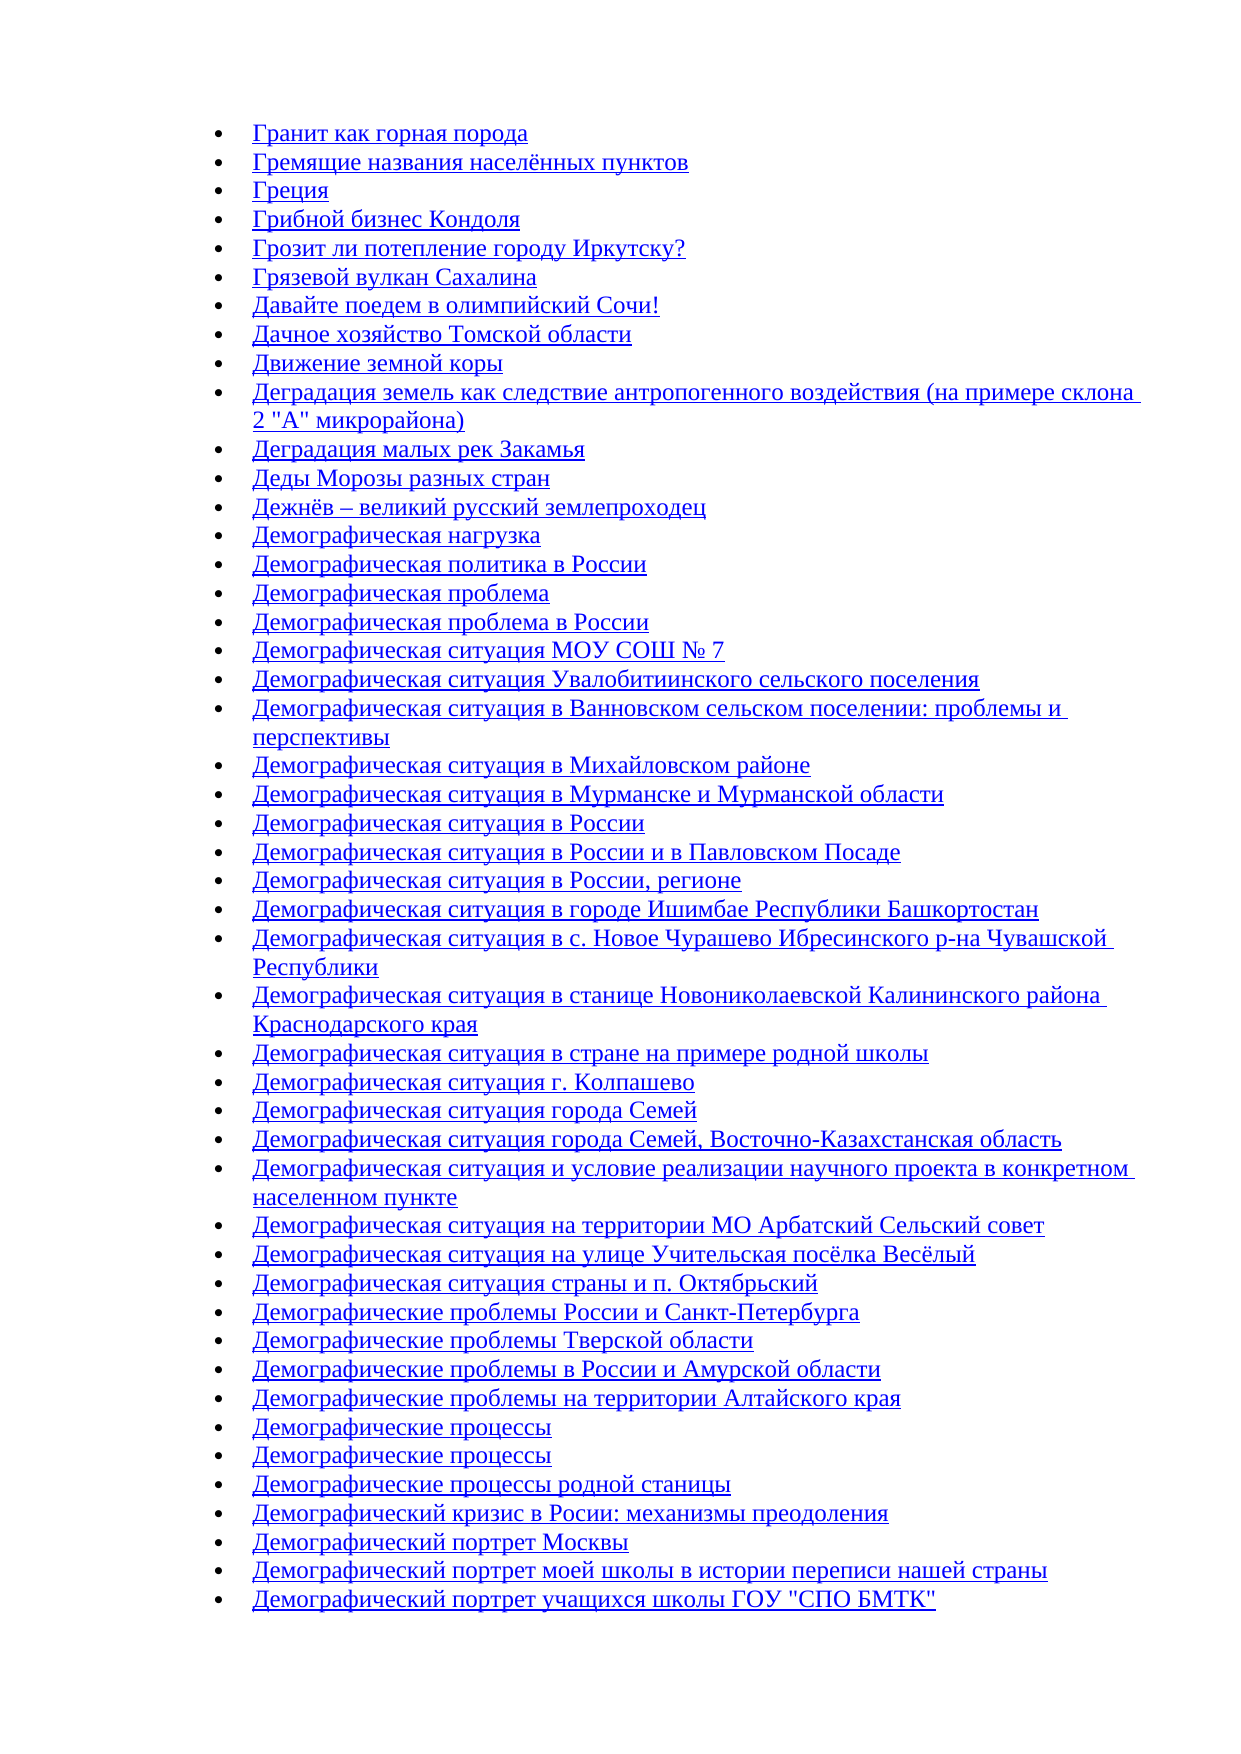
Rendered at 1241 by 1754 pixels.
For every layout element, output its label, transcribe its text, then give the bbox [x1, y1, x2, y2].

list Демографический кризис в Росии: механизмы преодоления [215, 1498, 1152, 1527]
list Демографическая ситуация МОУ СОШ № 7 [215, 636, 1152, 664]
list Демографическая ситуация в Михайловском районе [215, 751, 1152, 779]
list Демографическая ситуация в городе Ишимбае Республики Башкортостан [215, 894, 1152, 923]
list Давайте поедем в олимпийский Сочи! [215, 291, 1152, 319]
list Демографический портрет Москвы [215, 1527, 1152, 1556]
list Движение земной коры [215, 348, 1152, 377]
list Демографический портрет моей школы в истории переписи нашей страны [215, 1556, 1152, 1584]
list Демографическая политика в России [215, 549, 1152, 578]
list Демографическая проблема в России [215, 607, 1152, 636]
list Демографическая ситуация в с. Новое Чурашево Ибресинского р-на Чувашской Республики [215, 923, 1152, 981]
list Демографические проблемы в России и Амурской области [215, 1354, 1152, 1383]
list Деградация малых рек Закамья [215, 434, 1152, 463]
list Демографическая ситуация в России [215, 808, 1152, 837]
list Дачное хозяйство Томской области [215, 319, 1152, 348]
list Демографическая ситуация и условие реализации научного проекта в конкретном населенном пункте [215, 1153, 1152, 1211]
list Демографические процессы [215, 1412, 1152, 1441]
list Демографическая ситуация города Семей, Восточно-Казахстанская область [215, 1124, 1152, 1153]
list Демографические процессы [215, 1441, 1152, 1469]
list Демографическая проблема [215, 578, 1152, 607]
list Демографическая ситуация Увалобитиинского сельского поселения [215, 664, 1152, 693]
list Демографический портрет учащихся школы ГОУ "СПО БМТК" [215, 1584, 1152, 1613]
list Демографические проблемы на территории Алтайского края [215, 1383, 1152, 1412]
list Демографическая ситуация в стране на примере родной школы [215, 1038, 1152, 1067]
list Грибной бизнес Кондоля [215, 204, 1152, 233]
list Демографическая ситуация в России и в Павловском Посаде [215, 837, 1152, 866]
list Демографическая ситуация на улице Учительская посёлка Весёлый [215, 1239, 1152, 1268]
list Демографические проблемы России и Санкт-Петербурга [215, 1297, 1152, 1326]
list Гранит как горная порода [215, 118, 1152, 147]
list Демографическая ситуация страны и п. Октябрьский [215, 1268, 1152, 1297]
list Демографическая ситуация в станице Новониколаевской Калининского района Краснодарского края [215, 981, 1152, 1038]
list Демографическая ситуация в России, регионе [215, 866, 1152, 894]
list Демографическая ситуация в Ванновском сельском поселении: проблемы и перспективы [215, 693, 1152, 751]
list Демографическая ситуация в Мурманске и Мурманской области [215, 779, 1152, 808]
list Греция [215, 176, 1152, 204]
list Демографическая нагрузка [215, 521, 1152, 549]
list Деградация земель как следствие антропогенного воздействия (на примере склона 2 "А" микрорайона) [215, 377, 1152, 434]
list Демографическая ситуация на территории МО Арбатский Сельский совет [215, 1211, 1152, 1239]
list Грязевой вулкан Сахалина [215, 262, 1152, 291]
list Демографические процессы родной станицы [215, 1469, 1152, 1498]
list Гремящие названия населённых пунктов [215, 147, 1152, 176]
list Дежнёв – великий русский землепроходец [215, 492, 1152, 521]
list Грозит ли потепление городу Иркутску? [215, 233, 1152, 262]
list Демографическая ситуация города Семей [215, 1096, 1152, 1124]
list Демографические проблемы Тверской области [215, 1326, 1152, 1354]
list Демографическая ситуация г. Колпашево [215, 1067, 1152, 1096]
list Деды Морозы разных стран [215, 463, 1152, 492]
